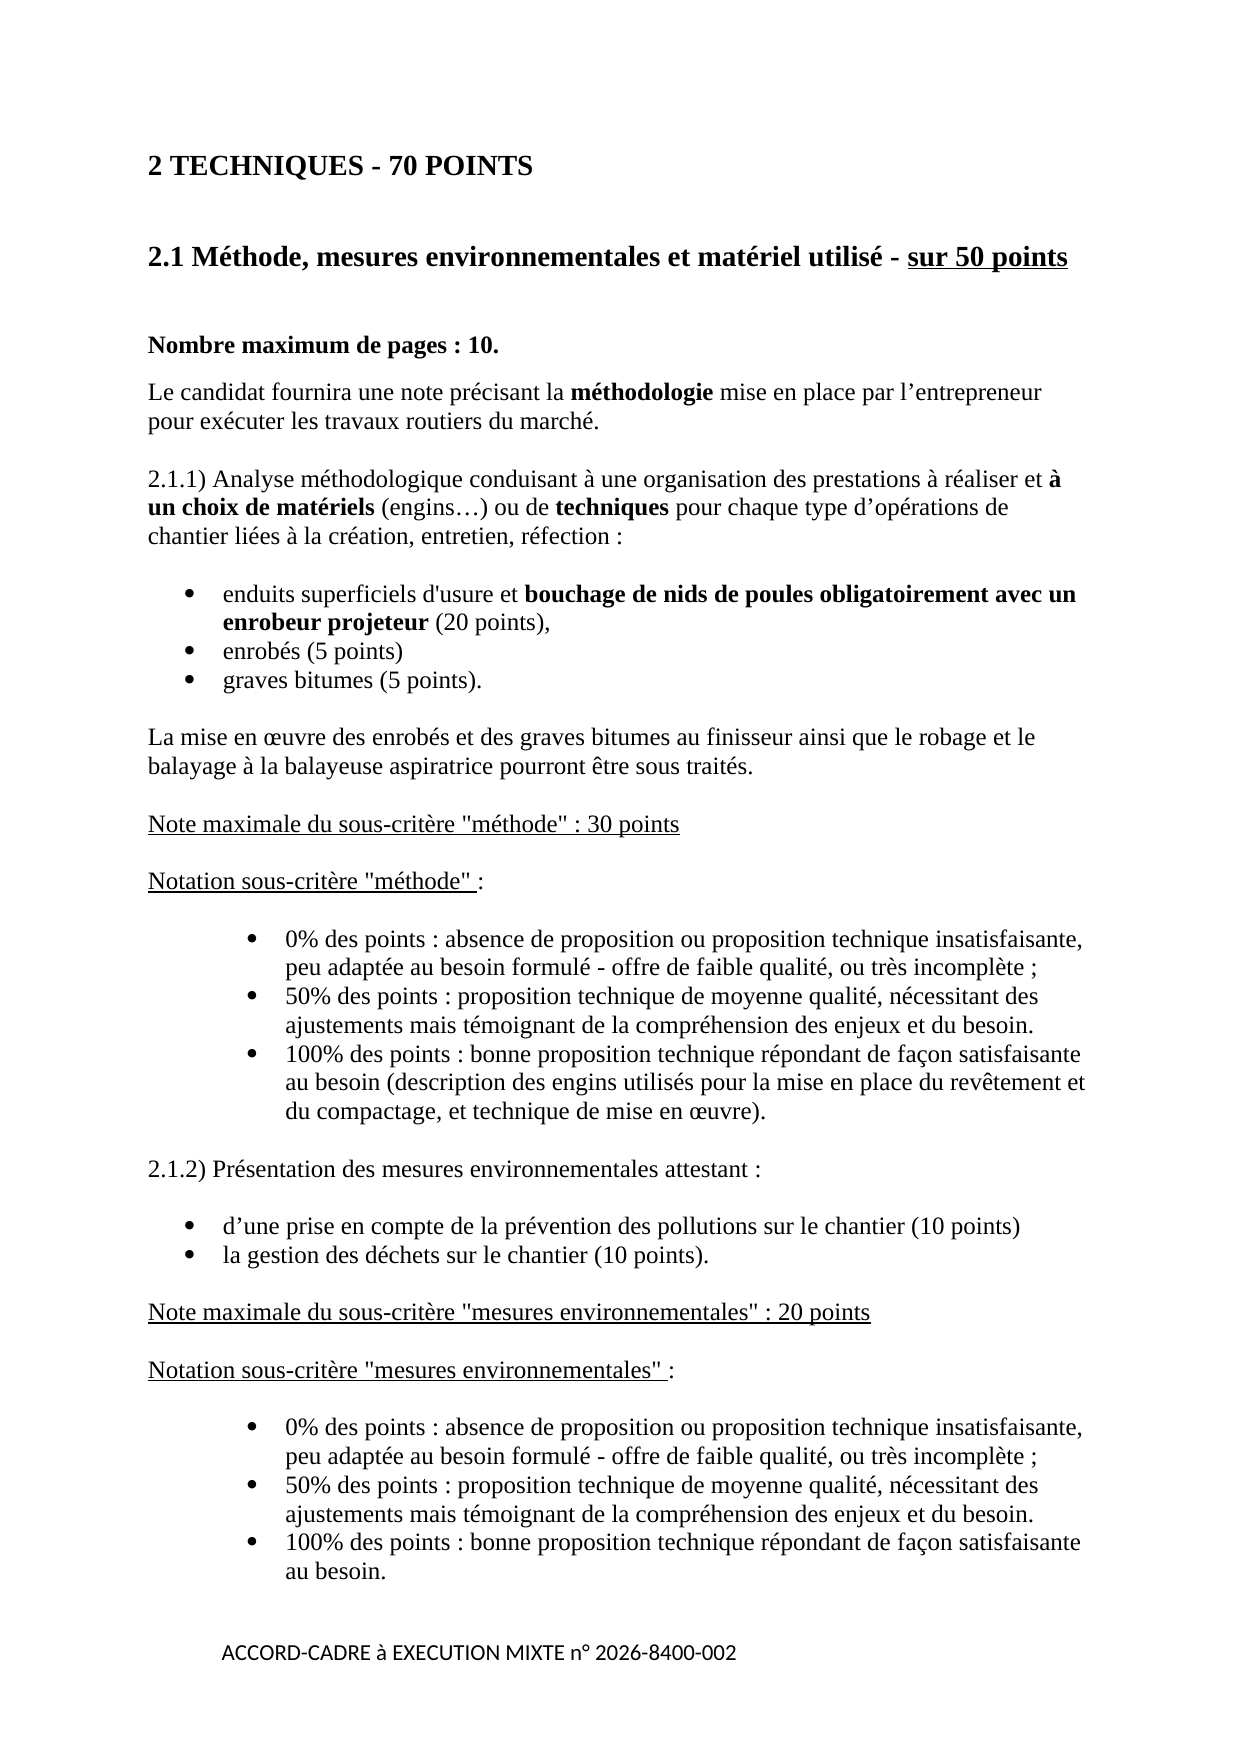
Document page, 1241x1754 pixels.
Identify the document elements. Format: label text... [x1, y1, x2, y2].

text La mise en œuvre des enrobés et des graves bitumes au finisseur ainsi que le robage et le balayage à la balayeuse aspiratrice pourront être sous traités. [148, 722, 1093, 780]
text Notation sous-critère "méthode" : [148, 866, 1093, 895]
text 2.1 Méthode, mesures environnementales et matériel utilisé - sur 50 points [148, 239, 1093, 272]
text 2 TECHNIQUES - 70 POINTS [148, 148, 1093, 181]
text 2.1.2) Présentation des mesures environnementales attestant : [148, 1154, 1093, 1182]
list 100% des points : bonne proposition technique répondant de façon satisfaisante au besoin. [248, 1527, 1093, 1585]
text Note maximale du sous-critère "méthode" : 30 points [148, 809, 1093, 837]
list graves bitumes (5 points). [185, 665, 1093, 694]
text Nombre maximum de pages : 10. [148, 330, 1093, 358]
list 0% des points : absence de proposition ou proposition technique insatisfaisante, peu adaptée au besoin formulé - offre de faible qualité, ou très incomplète ; [248, 1412, 1093, 1470]
list 50% des points : proposition technique de moyenne qualité, nécessitant des ajustements mais témoignant de la compréhension des enjeux et du besoin. [248, 1470, 1093, 1527]
list enrobés (5 points) [185, 636, 1093, 665]
list d’une prise en compte de la prévention des pollutions sur le chantier (10 points) [185, 1211, 1093, 1240]
text 2.1.1) Analyse méthodologique conduisant à une organisation des prestations à réaliser et à un choix de matériels (engins…) ou de techniques pour chaque type d’opérations de chantier liées à la création, entretien, réfection : [148, 464, 1093, 550]
list enduits superficiels d'usure et bouchage de nids de poules obligatoirement avec un enrobeur projeteur (20 points), [185, 579, 1093, 636]
list 100% des points : bonne proposition technique répondant de façon satisfaisante au besoin (description des engins utilisés pour la mise en place du revêtement et du compactage, et technique de mise en œuvre). [248, 1039, 1093, 1125]
list la gestion des déchets sur le chantier (10 points). [185, 1240, 1093, 1269]
text Le candidat fournira une note précisant la méthodologie mise en place par l’entrepreneur pour exécuter les travaux routiers du marché. [148, 377, 1093, 435]
text Notation sous-critère "mesures environnementales" : [148, 1355, 1093, 1384]
list 50% des points : proposition technique de moyenne qualité, nécessitant des ajustements mais témoignant de la compréhension des enjeux et du besoin. [248, 981, 1093, 1039]
list 0% des points : absence de proposition ou proposition technique insatisfaisante, peu adaptée au besoin formulé - offre de faible qualité, ou très incomplète ; [248, 924, 1093, 981]
text Note maximale du sous-critère "mesures environnementales" : 20 points [148, 1297, 1093, 1326]
